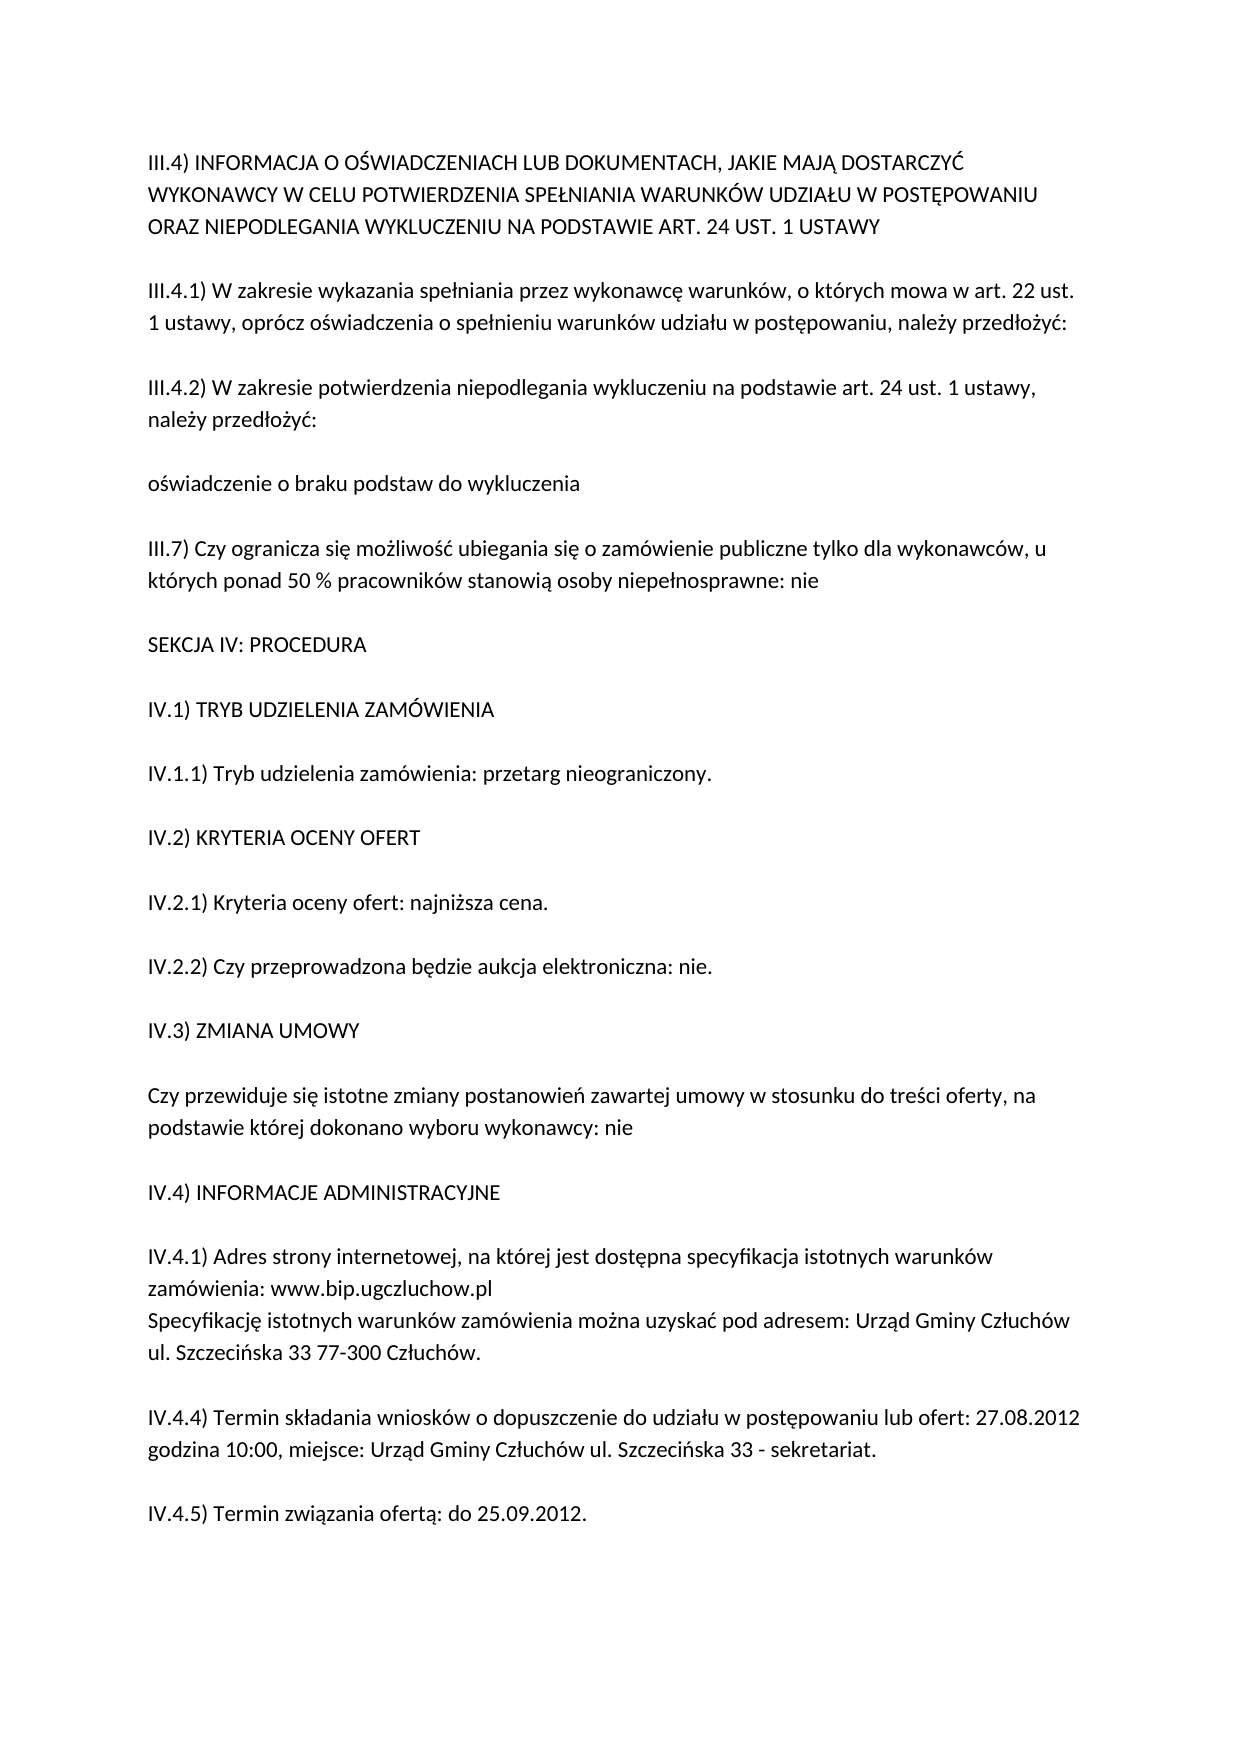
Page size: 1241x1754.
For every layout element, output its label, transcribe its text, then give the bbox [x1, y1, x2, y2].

text III.4.1) W zakresie wykazania spełniania przez wykonawcę warunków, o których mowa w art. 22 ust. 1 ustawy, oprócz oświadczenia o spełnieniu warunków udziału w postępowaniu, należy przedłożyć: [148, 276, 1093, 337]
text III.4.2) W zakresie potwierdzenia niepodlegania wykluczeniu na podstawie art. 24 ust. 1 ustawy, należy przedłożyć: [148, 373, 1093, 433]
text IV.4) INFORMACJE ADMINISTRACYJNE [148, 1178, 1093, 1206]
text IV.4.5) Termin związania ofertą: do 25.09.2012. [148, 1499, 1093, 1527]
text IV.3) ZMIANA UMOWY [148, 1017, 1093, 1045]
text SEKCJA IV: PROCEDURA [148, 630, 1093, 658]
text IV.2.1) Kryteria oceny ofert: najniższa cena. [148, 888, 1093, 916]
text IV.1) TRYB UDZIELENIA ZAMÓWIENIA [148, 695, 1093, 723]
text III.7) Czy ogranicza się możliwość ubiegania się o zamówienie publiczne tylko dla wykonawców, u których ponad 50 % pracowników stanowią osoby niepełnosprawne: nie [148, 534, 1093, 594]
text III.4) INFORMACJA O OŚWIADCZENIACH LUB DOKUMENTACH, JAKIE MAJĄ DOSTARCZYĆ WYKONAWCY W CELU POTWIERDZENIA SPEŁNIANIA WARUNKÓW UDZIAŁU W POSTĘPOWANIU ORAZ NIEPODLEGANIA WYKLUCZENIU NA PODSTAWIE ART. 24 UST. 1 USTAWY [148, 148, 1093, 240]
text IV.2.2) Czy przeprowadzona będzie aukcja elektroniczna: nie. [148, 952, 1093, 980]
text IV.2) KRYTERIA OCENY OFERT [148, 823, 1093, 852]
text oświadczenie o braku podstaw do wykluczenia [148, 469, 1093, 497]
text IV.1.1) Tryb udzielenia zamówienia: przetarg nieograniczony. [148, 759, 1093, 787]
text Czy przewiduje się istotne zmiany postanowień zawartej umowy w stosunku do treści oferty, na podstawie której dokonano wyboru wykonawcy: nie [148, 1081, 1093, 1141]
text IV.4.1) Adres strony internetowej, na której jest dostępna specyfikacja istotnych warunków zamówienia: www.bip.ugczluchow.pl [148, 1242, 1093, 1302]
text IV.4.4) Termin składania wniosków o dopuszczenie do udziału w postępowaniu lub ofert: 27.08.2012 godzina 10:00, miejsce: Urząd Gminy Człuchów ul. Szczecińska 33 - sekretariat. [148, 1403, 1093, 1463]
text Specyfikację istotnych warunków zamówienia można uzyskać pod adresem: Urząd Gminy Człuchów ul. Szczecińska 33 77-300 Człuchów. [148, 1306, 1093, 1367]
